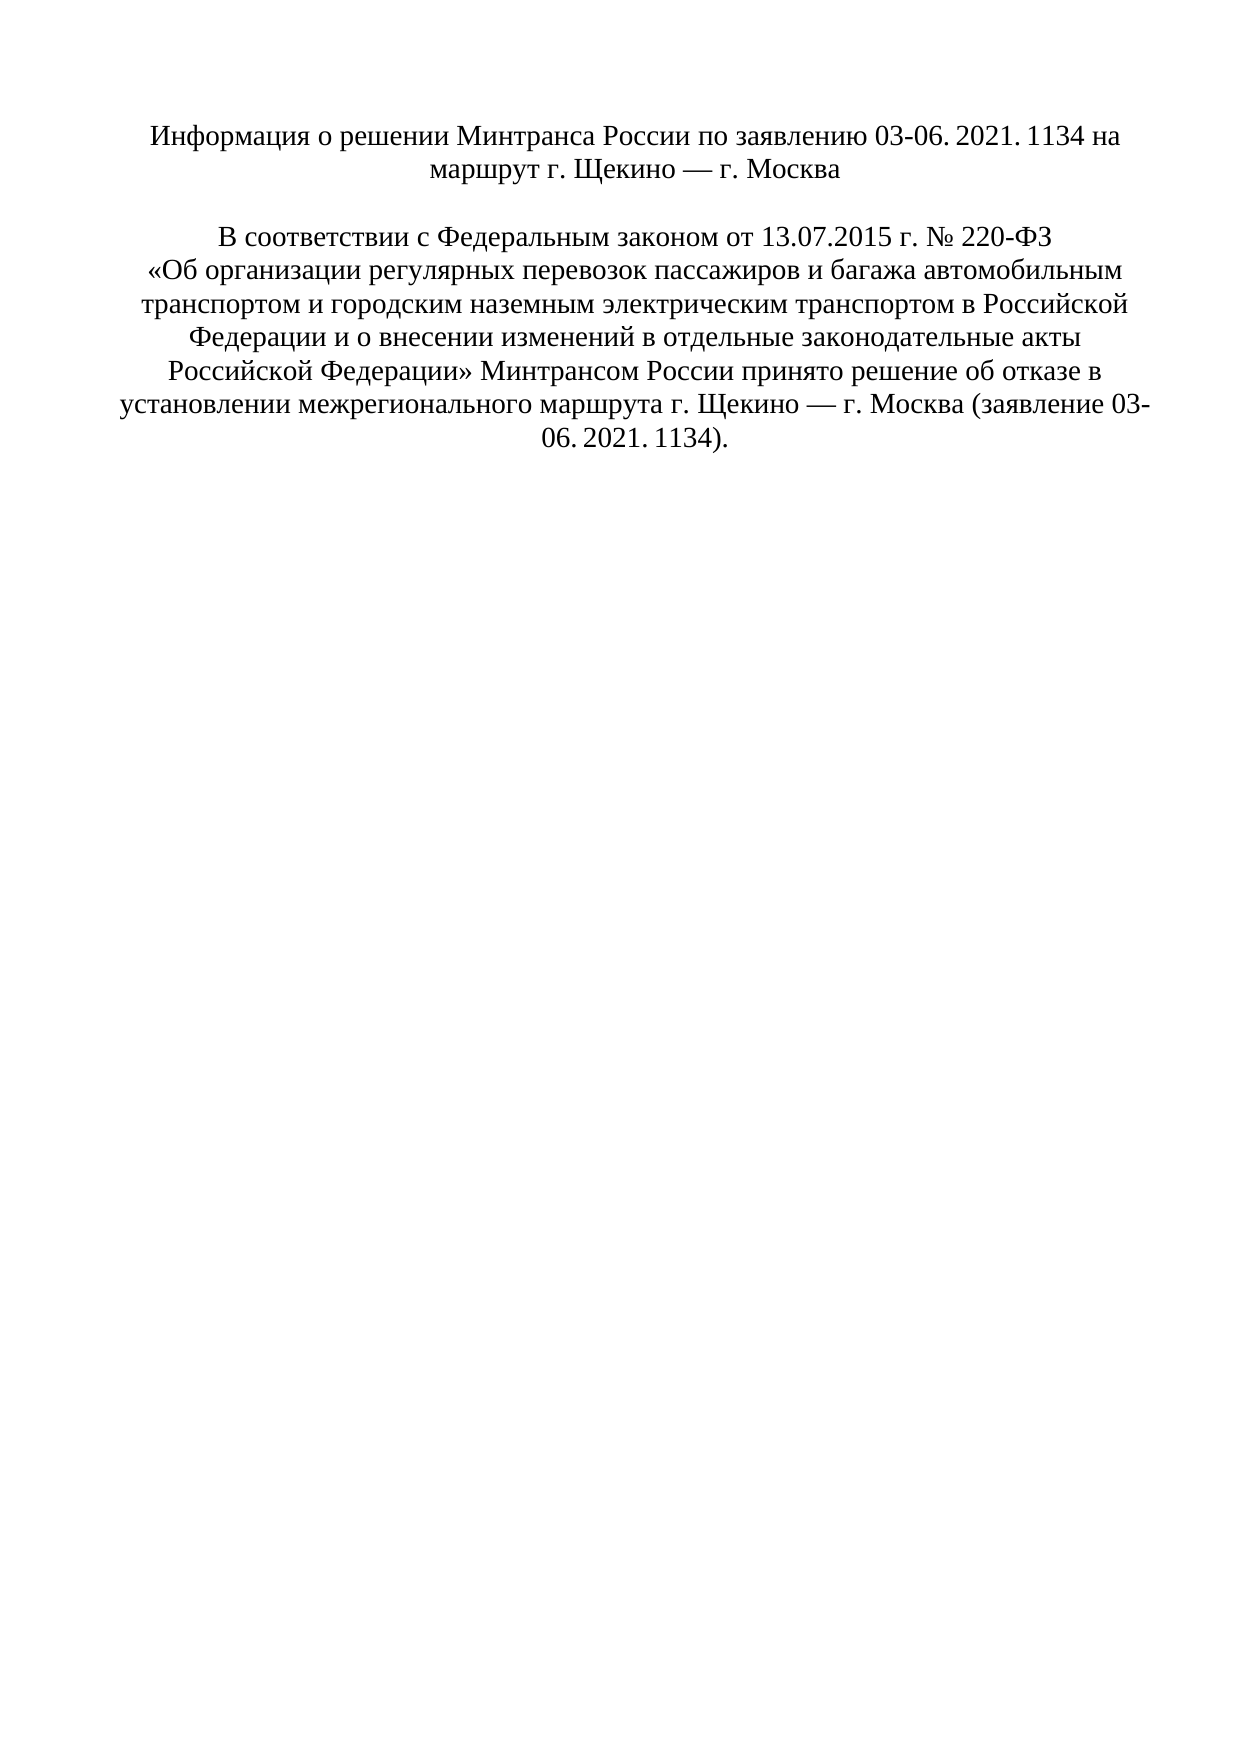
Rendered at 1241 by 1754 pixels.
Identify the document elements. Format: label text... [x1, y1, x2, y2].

text В соответствии с Федеральным законом от 13.07.2015 г. № 220-ФЗ «Об организации регулярных перевозок пассажиров и багажа автомобильным транспортом и городским наземным электрическим транспортом в Российской Федерации и о внесении изменений в отдельные законодательные акты Российской Федерации» Минтрансом России принято решение об отказе в установлении межрегионального маршрута г. Щекино — г. Москва (заявление 03-06. 2021. 1134). [118, 219, 1152, 453]
text Информация о решении Минтранса России по заявлению 03-06. 2021. 1134 на маршрут г. Щекино — г. Москва [118, 118, 1152, 185]
